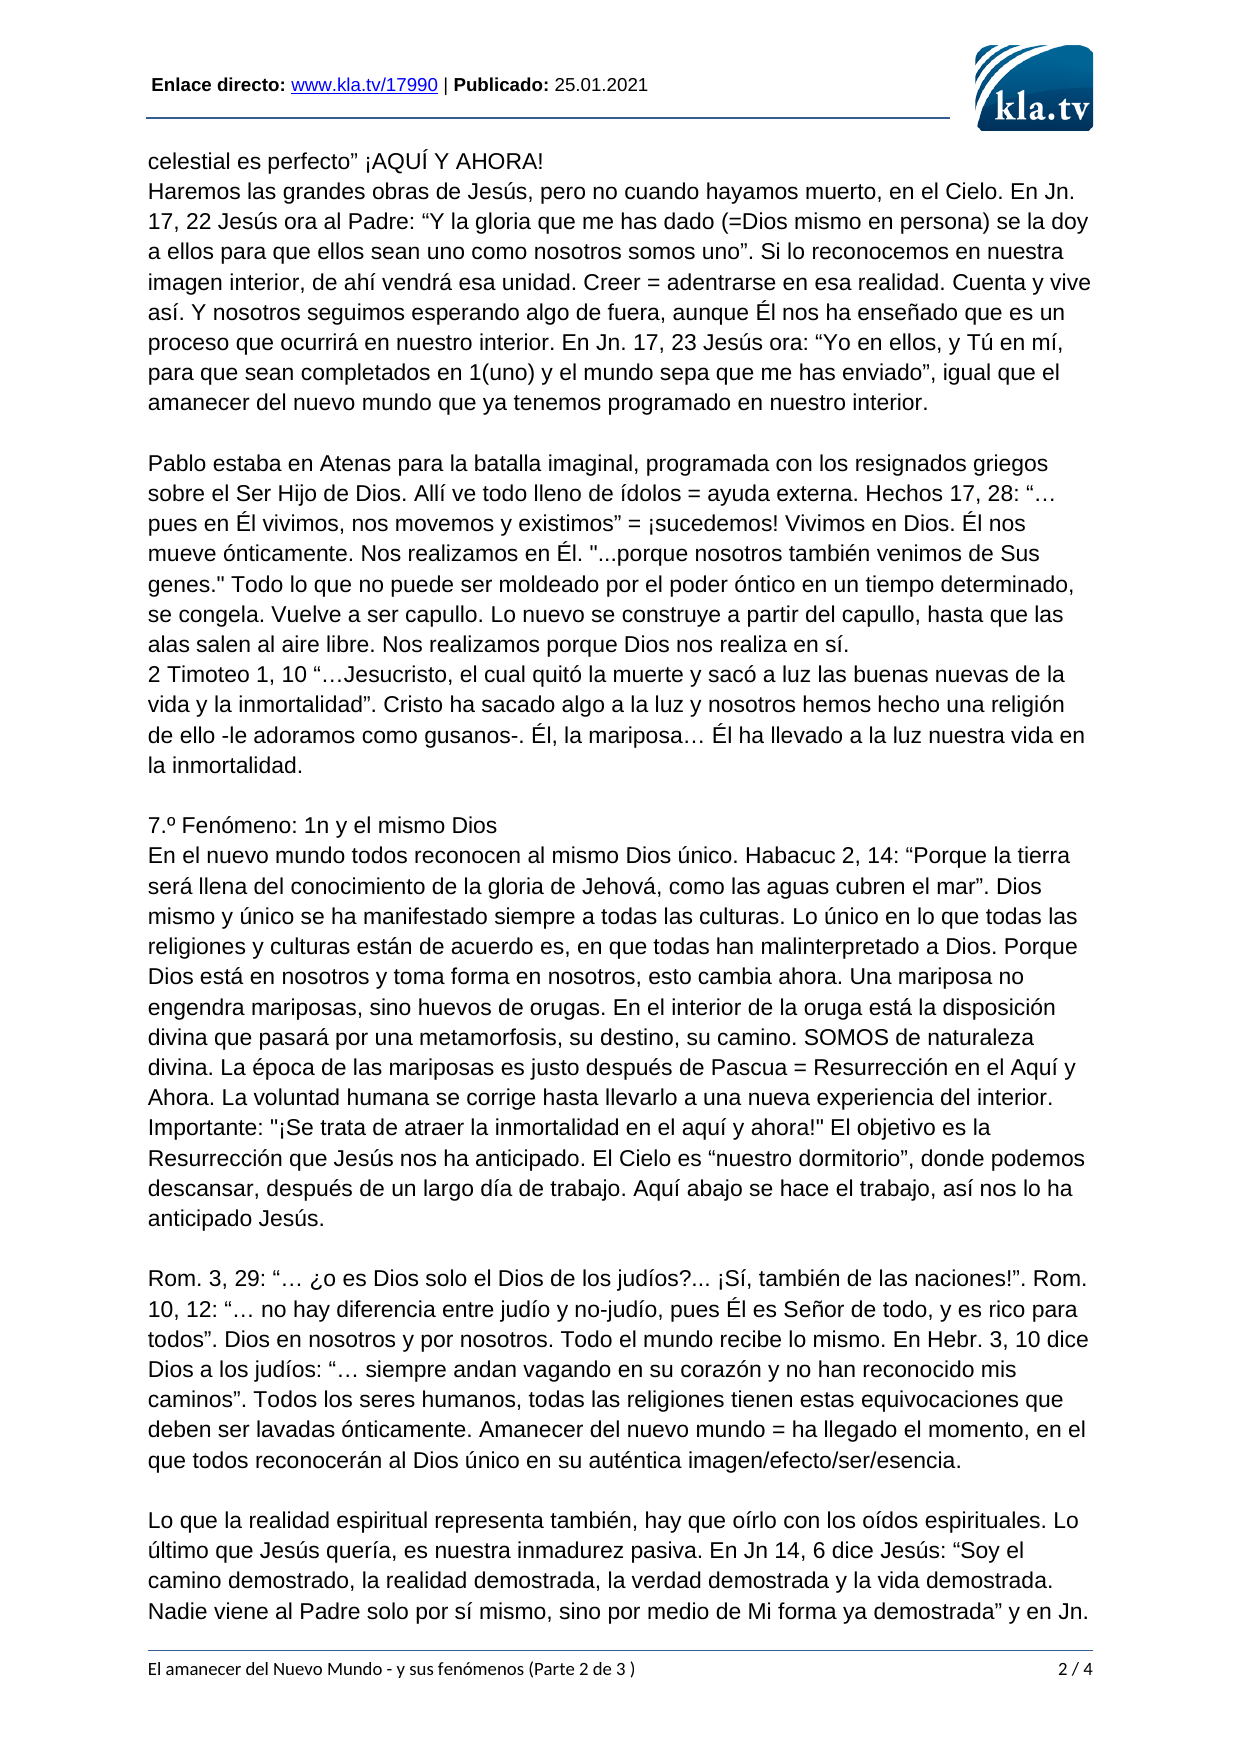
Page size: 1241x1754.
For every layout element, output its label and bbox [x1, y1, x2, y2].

text [148, 148, 1093, 1624]
